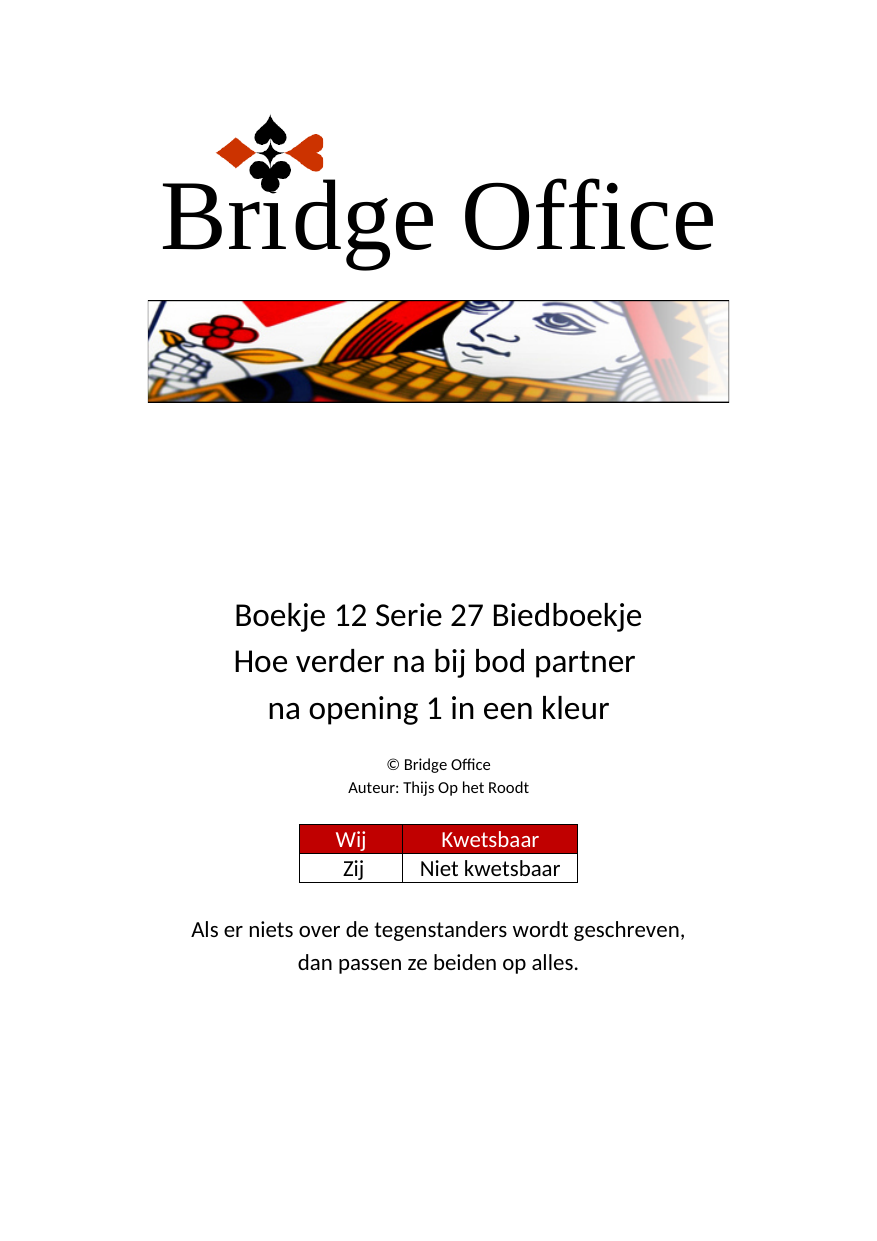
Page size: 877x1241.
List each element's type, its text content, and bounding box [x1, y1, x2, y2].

picture [147, 300, 730, 403]
text Hoe verder na bij bod partner na opening 1 in een kleur © Bridge Office [148, 640, 729, 774]
text Boekje 12 Serie 27 Biedboekje [148, 547, 729, 634]
table_cell Niet kwetsbaar [403, 854, 577, 882]
text Auteur: Thijs Op het Roodt [148, 777, 729, 798]
table_cell Zij [300, 854, 402, 882]
table_header Kwetsbaar [403, 825, 577, 853]
table_header Wij [300, 825, 402, 853]
text Als er niets over de tegenstanders wordt geschreven, dan passen ze beiden op alles. [148, 916, 729, 976]
